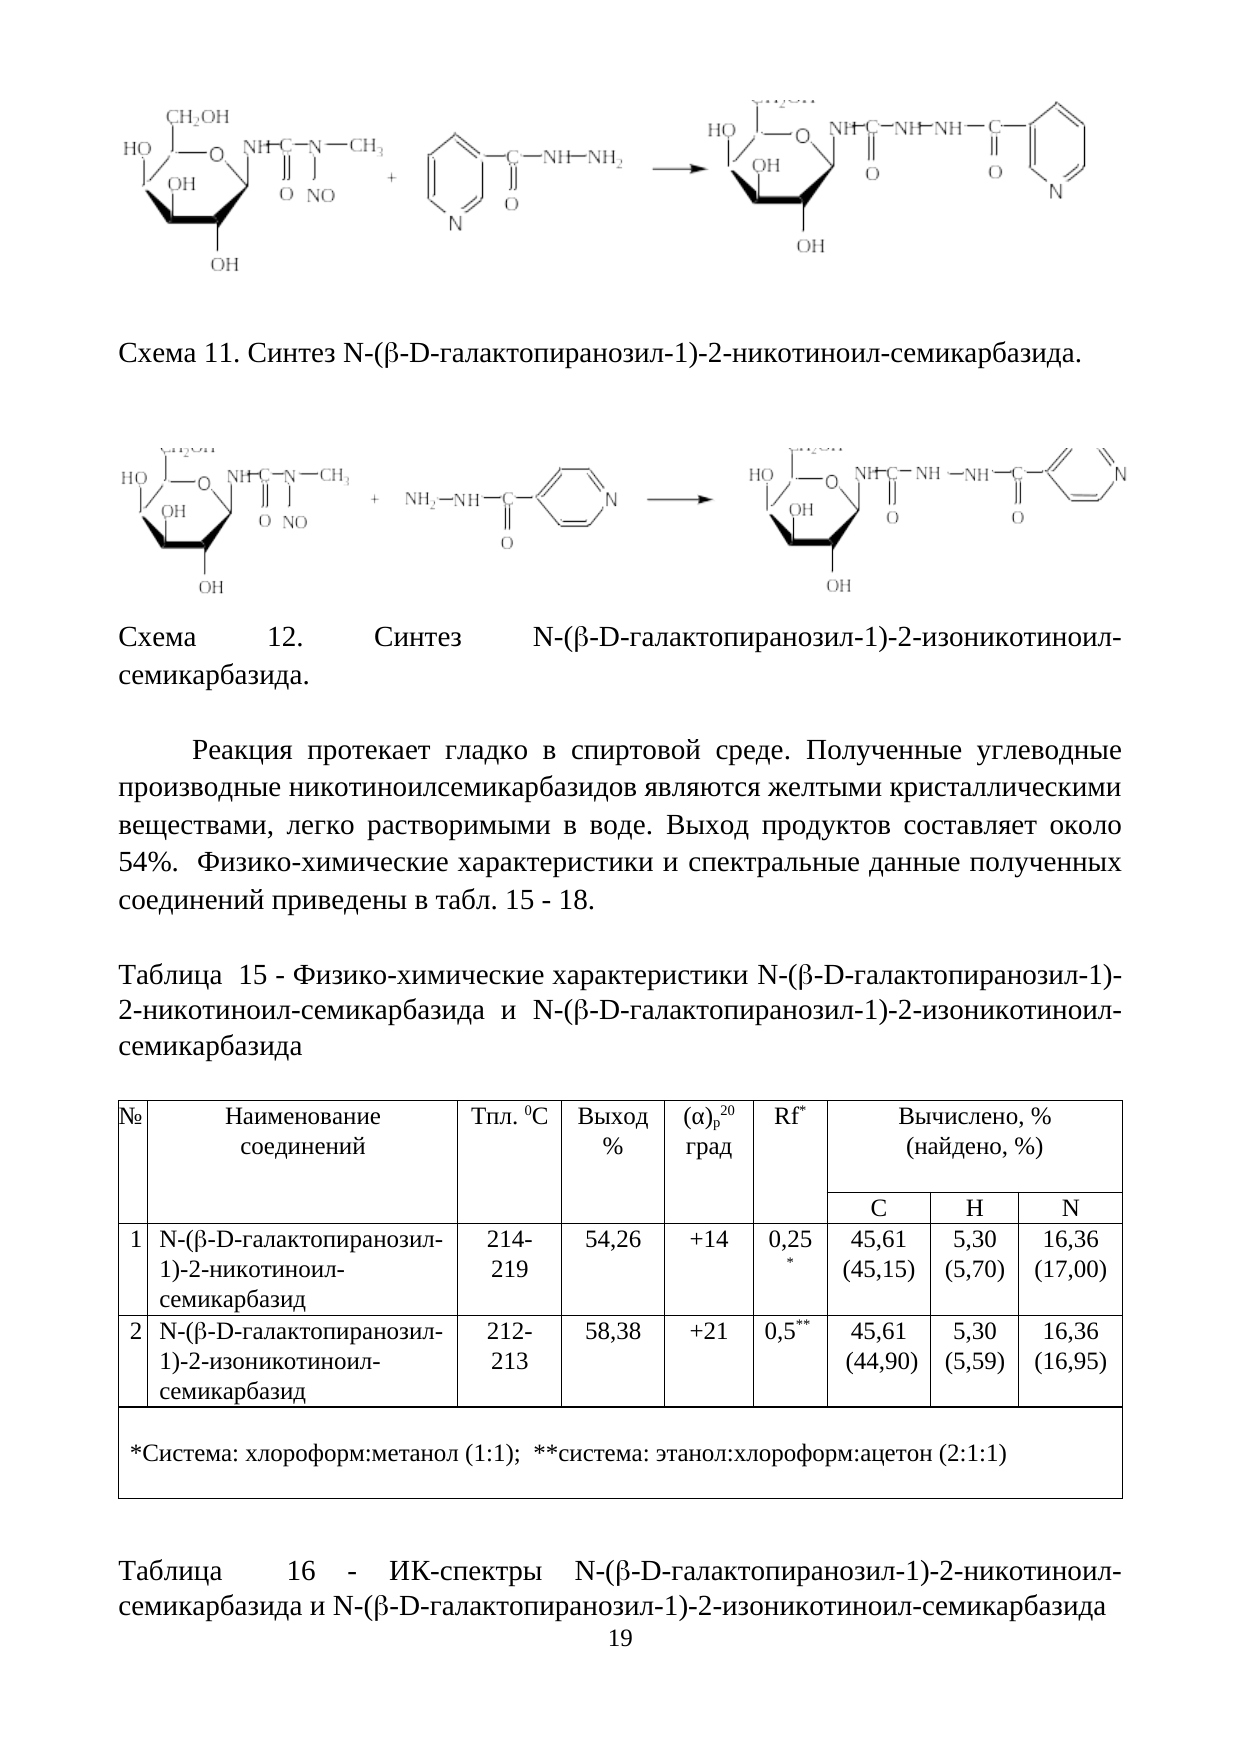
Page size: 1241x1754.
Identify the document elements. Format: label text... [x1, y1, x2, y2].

table_cell N-(-D-галактопиранозил-1)-2-изоникотиноил-семикарбазид [148, 1316, 457, 1406]
table_header (α)р20 град [665, 1101, 753, 1223]
table_header Наименование соединений [148, 1101, 457, 1223]
table_cell 16,36 (17,00) [1019, 1224, 1122, 1315]
text Таблица 15 - Физико-химические характеристики N-(-D-галактопиранозил-1)-2-никотиноил-семикарбазида и N-(-D-галактопиранозил-1)-2-изоникотиноил-семикарбазида [118, 957, 1122, 1061]
text Реакция протекает гладко в спиртовой среде. Полученные углеводные производные никотиноилсемикарбазидов являются желтыми кристаллическими веществами, легко растворимыми в воде. Выход продуктов составляет около 54%. Физико-химические характеристики и спектральные данные полученных соединений приведены в табл. 15 - 18. [118, 732, 1122, 916]
table_cell *Система: хлороформ:метанол (1:1); **система: этанол:хлороформ:ацетон (2:1:1) [119, 1408, 1122, 1498]
table_cell 45,61 (45,15) [828, 1224, 930, 1315]
table_cell N-(-D-галактопиранозил-1)-2-никотиноил-семикарбазид [148, 1224, 457, 1315]
table_cell +14 [665, 1224, 753, 1315]
table_cell 2 [119, 1316, 147, 1406]
table_cell 212-213 [458, 1316, 561, 1406]
table_cell 1 [119, 1224, 147, 1315]
table_cell 0,25 * [754, 1224, 827, 1315]
table_cell +21 [665, 1316, 753, 1406]
text Таблица 16 - ИК-спектры N-(-D-галактопиранозил-1)-2-никотиноил-семикарбазида и N-(-D-галактопиранозил-1)-2-изоникотиноил-семикарбазида [118, 1553, 1122, 1622]
table_header Выход % [562, 1101, 664, 1223]
table_cell С [828, 1193, 930, 1223]
table_cell 58,38 [562, 1316, 664, 1406]
table_cell 45,61 (44,90) [828, 1316, 930, 1406]
table_header № [119, 1101, 147, 1223]
table_cell 5,30 (5,59) [931, 1316, 1018, 1406]
table_cell 16,36 (16,95) [1019, 1316, 1122, 1406]
text Схема 11. Синтез N-(-D-галактопиранозил-1)-2-никотиноил-семикарбазида. [118, 336, 1122, 369]
table_cell H [931, 1193, 1018, 1223]
table_header Тпл. 0С [458, 1101, 561, 1223]
table_cell N [1019, 1193, 1122, 1223]
table_cell 214-219 [458, 1224, 561, 1315]
table_cell 0,5** [754, 1316, 827, 1406]
text Схема 12. Синтез N-(-D-галактопиранозил-1)-2-изоникотиноил-семикарбазида. [118, 619, 1122, 691]
table_cell 54,26 [562, 1224, 664, 1315]
table_header Вычислено, % (найдено, %) [828, 1101, 1122, 1192]
table_cell 5,30 (5,70) [931, 1224, 1018, 1315]
table_header Rf* [754, 1101, 827, 1223]
